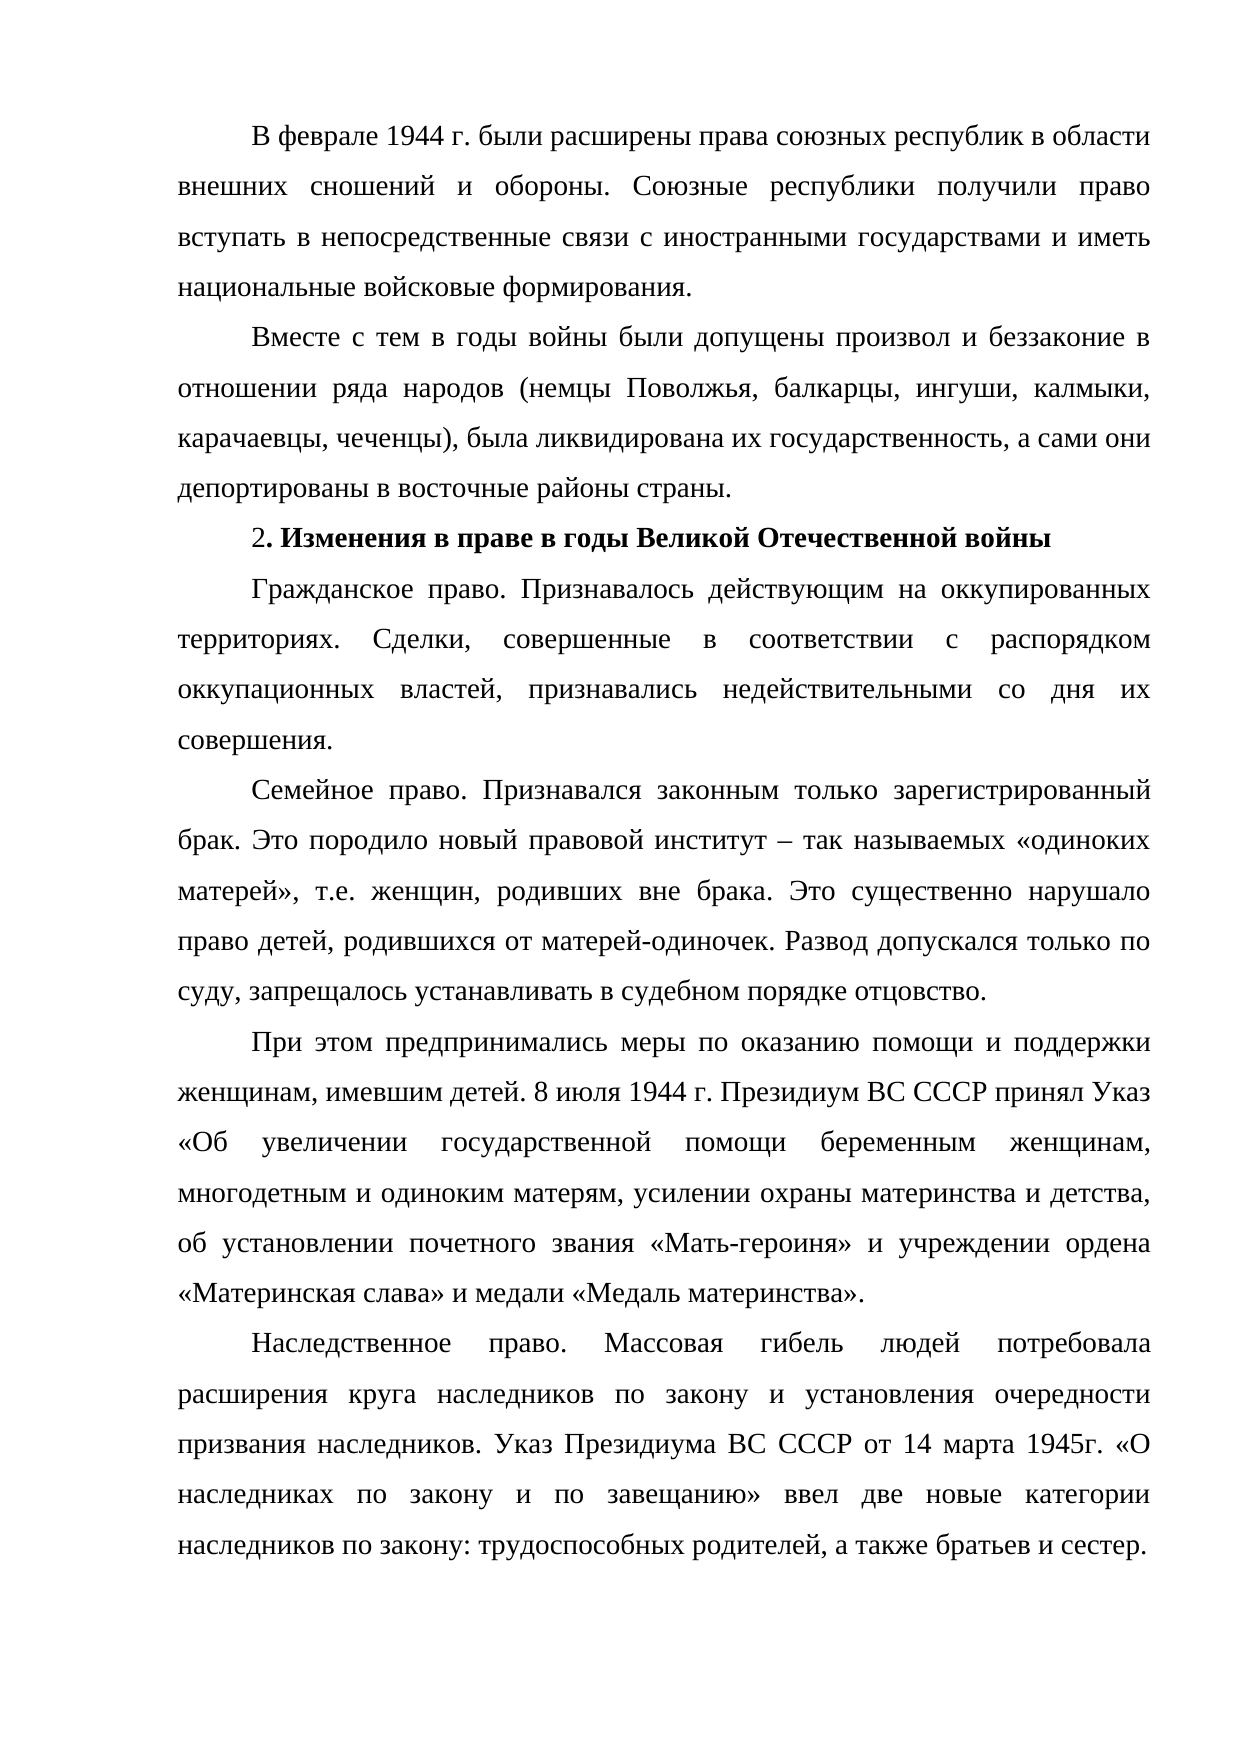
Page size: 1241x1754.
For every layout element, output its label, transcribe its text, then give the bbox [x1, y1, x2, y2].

text 2. Изменения в праве в годы Великой Отечественной войны [177, 521, 1152, 554]
text Гражданское право. Признавалось действующим на оккупированных территориях. Сделки, совершенные в соответствии с распорядком оккупационных властей, признавались недействительными со дня их совершения. [177, 571, 1152, 755]
text Семейное право. Признавался законным только зарегистрированный брак. Это породило новый правовой институт – так называемых «одиноких матерей», т.е. женщин, родивших вне брака. Это существенно нарушало право детей, родившихся от матерей-одиночек. Развод допускался только по суду, запрещалось устанавливать в судебном порядке отцовство. [177, 772, 1152, 1007]
text При этом предпринимались меры по оказанию помощи и поддержки женщинам, имевшим детей. 8 июля 1944 г. Президиум ВС СССР принял Указ «Об увеличении государственной помощи беременным женщинам, многодетным и одиноким матерям, усилении охраны материнства и детства, об установлении почетного звания «Мать-героиня» и учреждении ордена «Материнская слава» и медали «Медаль материнства». [177, 1024, 1152, 1309]
text В феврале 1944 г. были расширены права союзных республик в области внешних сношений и обороны. Союзные республики получили право вступать в непосредственные связи с иностранными государствами и иметь национальные войсковые формирования. [177, 118, 1152, 303]
text Вместе с тем в годы войны были допущены произвол и беззаконие в отношении ряда народов (немцы Поволжья, балкарцы, ингуши, калмыки, карачаевцы, чеченцы), была ликвидирована их государственность, а сами они депортированы в восточные районы страны. [177, 319, 1152, 504]
text Наследственное право. Массовая гибель людей потребовала расширения круга наследников по закону и установления очередности призвания наследников. Указ Президиума ВС СССР от 14 марта 1945г. «О наследниках по закону и по завещанию» ввел две новые категории наследников по закону: трудоспособных родителей, а также братьев и сестер. [177, 1326, 1152, 1560]
